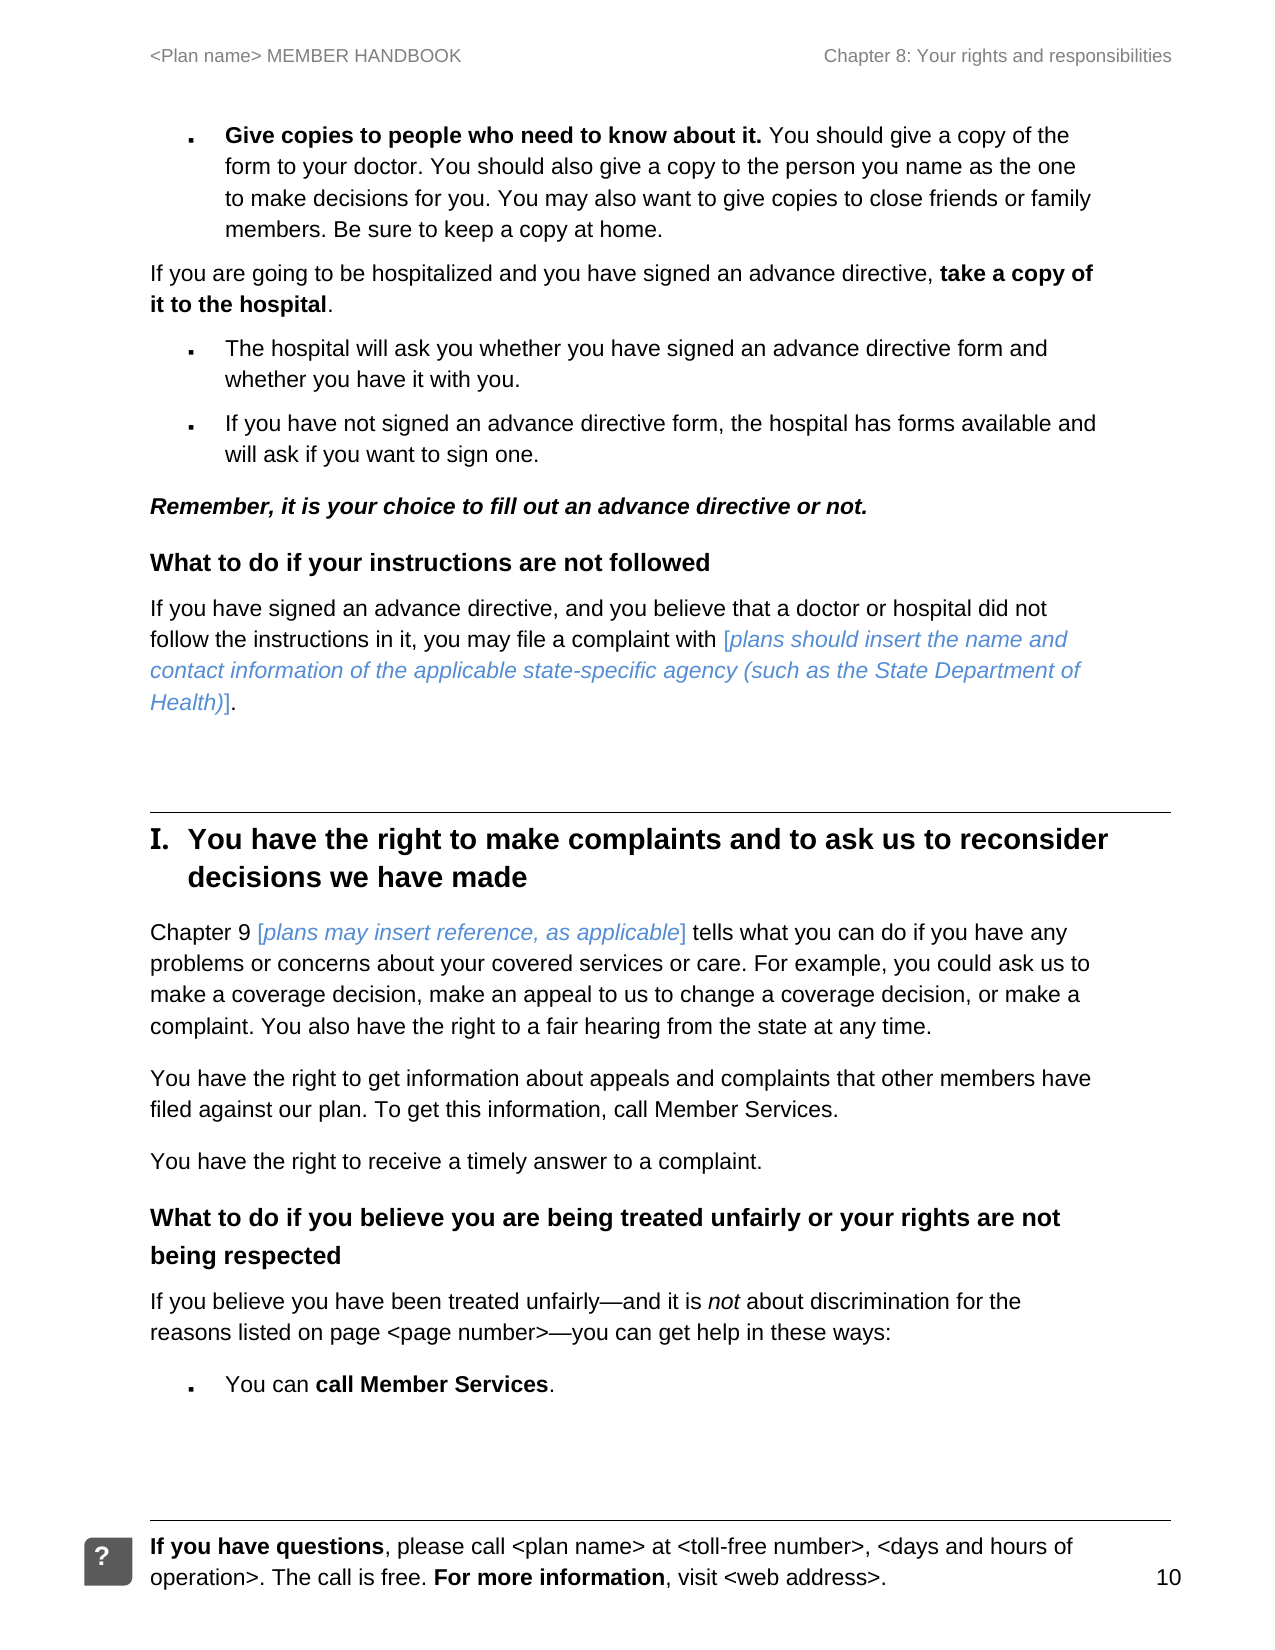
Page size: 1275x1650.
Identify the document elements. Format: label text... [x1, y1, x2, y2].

text You have the right to get information about appeals and complaints that other members have filed against our plan. To get this information, call Member Services. [150, 1061, 1096, 1124]
text If you believe you have been treated unfairly—and it is not about discrimination for the reasons listed on page <page number>—you can get help in these ways: [150, 1284, 1096, 1347]
text Chapter 9 [plans may insert reference, as applicable] tells what you can do if you have any problems or concerns about your covered services or care. For example, you could ask us to make a coverage decision, make an appeal to us to change a coverage decision, or make a complaint. You also have the right to a fair hearing from the state at any time. [150, 915, 1096, 1040]
list If you have not signed an advance directive form, the hospital has forms available and will ask if you want to sign one. [187, 406, 1096, 468]
subtitle What to do if your instructions are not followed [150, 541, 1096, 579]
subtitle You have the right to make complaints and to ask us to reconsider decisions we have made [150, 813, 1171, 894]
list Give copies to people who need to know about it. You should give a copy of the form to your doctor. You should also give a copy to the person you name as the one to make decisions for you. You may also want to give copies to close friends or family members. Be sure to keep a copy at home. [187, 118, 1096, 243]
text You have the right to receive a timely answer to a complaint. [150, 1144, 1096, 1176]
text Remember, it is your choice to fill out an advance directive or not. [150, 489, 1096, 521]
list You can call Member Services. [187, 1367, 1096, 1399]
list The hospital will ask you whether you have signed an advance directive form and whether you have it with you. [187, 331, 1096, 393]
text If you have signed an advance directive, and you believe that a doctor or hospital did not follow the instructions in it, you may file a complaint with [plans should insert the name and contact information of the applicable state-specific agency (such as the State Department of Health)]. [150, 591, 1096, 716]
text If you are going to be hospitalized and you have signed an advance directive, take a copy of it to the hospital. [150, 256, 1096, 318]
subtitle What to do if you believe you are being treated unfairly or your rights are not being respected [150, 1197, 1096, 1272]
